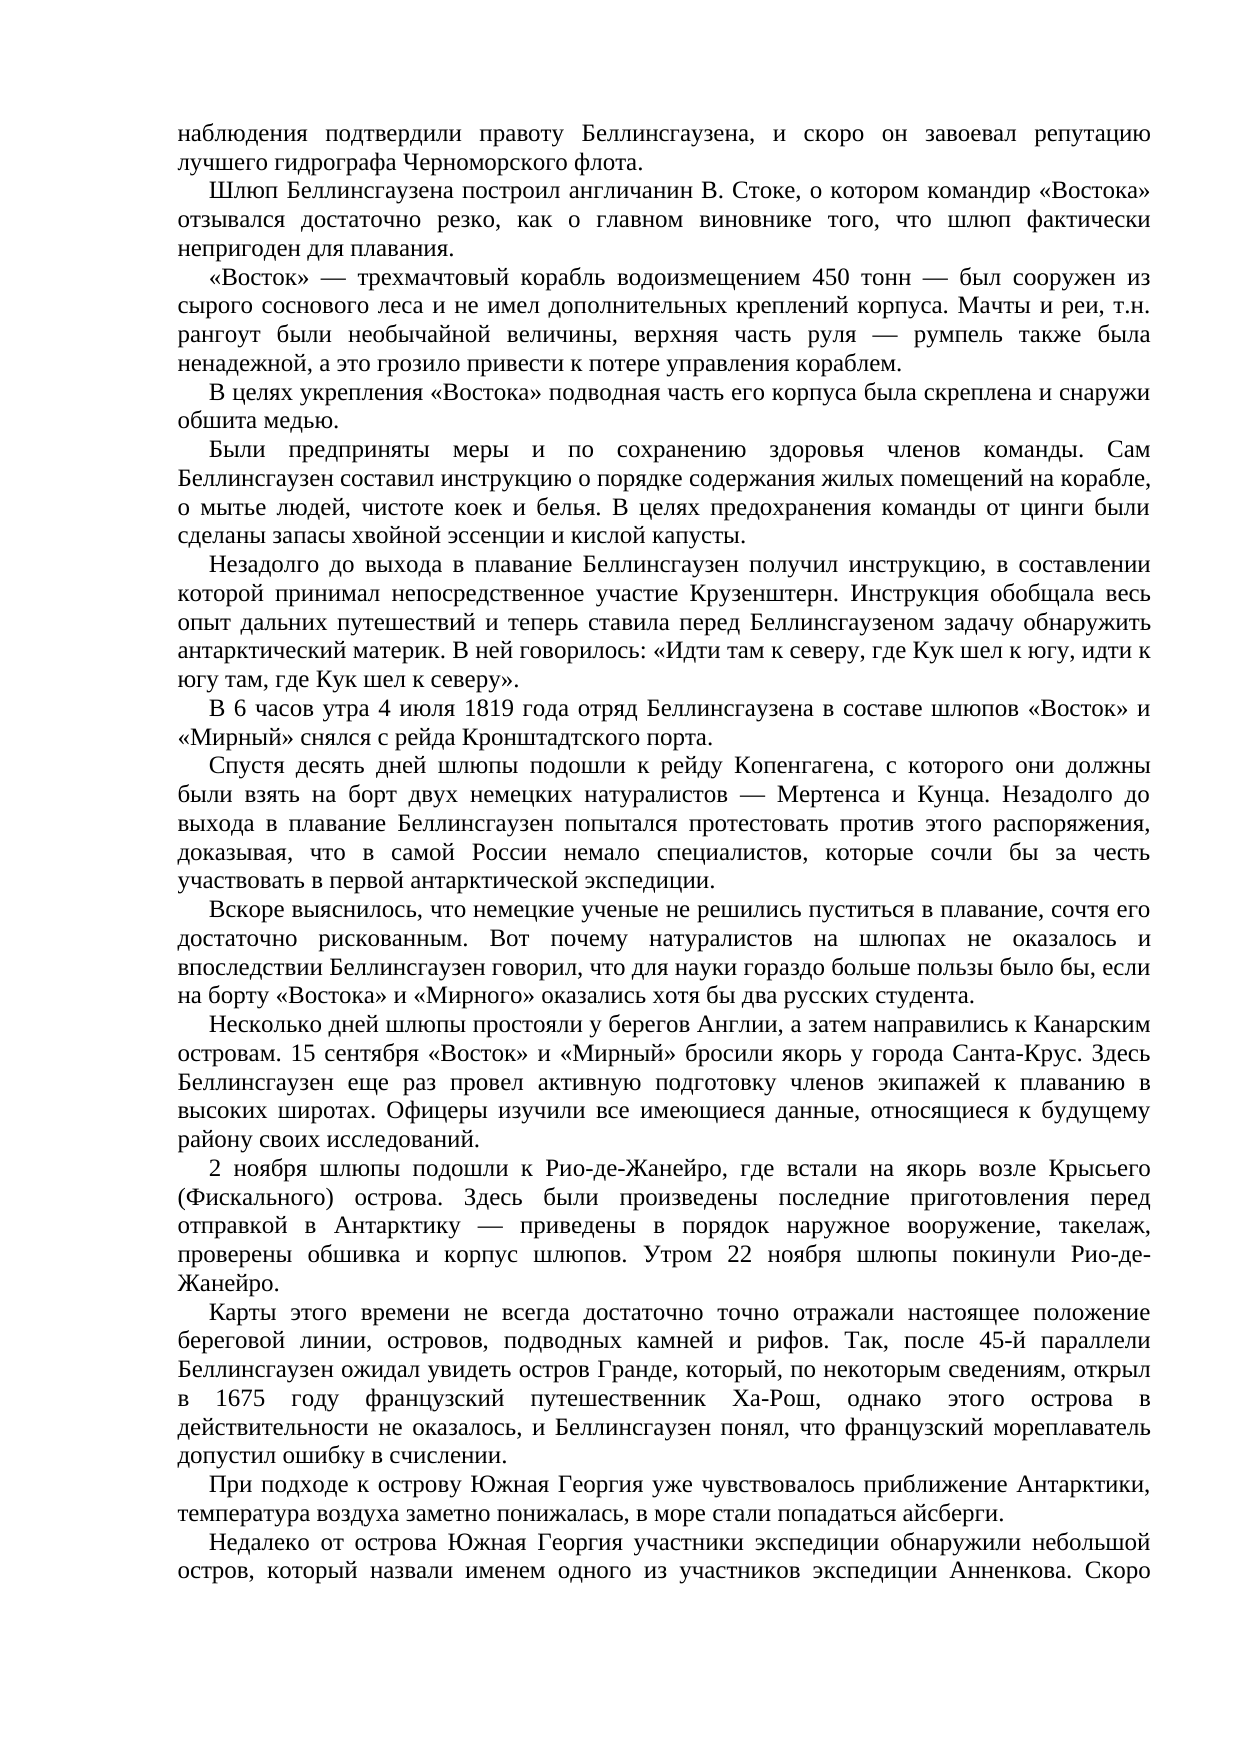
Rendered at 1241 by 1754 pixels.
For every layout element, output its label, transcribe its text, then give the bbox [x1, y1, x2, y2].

text Шлюп Беллинсгаузена построил англичанин В. Стоке, о котором командир «Востока» отзывался достаточно резко, как о главном виновнике того, что шлюп фактически непригоден для плавания. [177, 176, 1152, 262]
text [177, 118, 1152, 176]
text Были предприняты меры и по сохранению здоровья членов команды. Сам Беллинсгаузен составил инструкцию о порядке содержания жилых помещений на корабле, о мытье людей, чистоте коек и белья. В целях предохранения команды от цинги были сделаны запасы хвойной эссенции и кислой капусты. [177, 434, 1152, 549]
text В целях укрепления «Востока» подводная часть его корпуса была скреплена и снаружи обшита медью. [177, 377, 1152, 434]
text При подходе к острову Южная Георгия уже чувствовалось приближение Антарктики, температура воздуха заметно понижалась, в море стали попадаться айсберги. [177, 1469, 1152, 1527]
text В 6 часов утра 4 июля 1819 года отряд Беллинсгаузена в составе шлюпов «Восток» и «Мирный» снялся с рейда Кронштадтского порта. [177, 693, 1152, 751]
text «Восток» — трехмачтовый корабль водоизмещением 450 тонн — был сооружен из сырого соснового леса и не имел дополнительных креплений корпуса. Мачты и реи, т.н. рангоут были необычайной величины, верхняя часть руля — румпель также была ненадежной, а это грозило привести к потере управления кораблем. [177, 262, 1152, 377]
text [177, 1527, 1152, 1584]
text Карты этого времени не всегда достаточно точно отражали настоящее положение береговой линии, островов, подводных камней и рифов. Так, после 45-й параллели Беллинсгаузен ожидал увидеть остров Гранде, который, по некоторым сведениям, открыл в 1675 году французский путешественник Ха-Рош, однако этого острова в действительности не оказалось, и Беллинсгаузен понял, что французский мореплаватель допустил ошибку в счислении. [177, 1297, 1152, 1469]
text Вскоре выяснилось, что немецкие ученые не решились пуститься в плавание, сочтя его достаточно рискованным. Вот почему натуралистов на шлюпах не оказалось и впоследствии Беллинсгаузен говорил, что для науки гораздо больше пользы было бы, если на борту «Востока» и «Мирного» оказались хотя бы два русских студента. [177, 894, 1152, 1009]
text Незадолго до выхода в плавание Беллинсгаузен получил инструкцию, в составлении которой принимал непосредственное участие Крузенштерн. Инструкция обобщала весь опыт дальних путешествий и теперь ставила перед Беллинсгаузеном задачу обнаружить антарктический материк. В ней говорилось: «Идти там к северу, где Кук шел к югу, идти к югу там, где Кук шел к северу». [177, 549, 1152, 693]
text 2 ноября шлюпы подошли к Рио-де-Жанейро, где встали на якорь возле Крысьего (Фискального) острова. Здесь были произведены последние приготовления перед отправкой в Антарктику — приведены в порядок наружное вооружение, такелаж, проверены обшивка и корпус шлюпов. Утром 22 ноября шлюпы покинули Рио-де-Жанейро. [177, 1153, 1152, 1297]
text Спустя десять дней шлюпы подошли к рейду Копенгагена, с которого они должны были взять на борт двух немецких натуралистов — Мертенса и Кунца. Незадолго до выхода в плавание Беллинсгаузен попытался протестовать против этого распоряжения, доказывая, что в самой России немало специалистов, которые сочли бы за честь участвовать в первой антарктической экспедиции. [177, 751, 1152, 894]
text Несколько дней шлюпы простояли у берегов Англии, а затем направились к Канарским островам. 15 сентября «Восток» и «Мирный» бросили якорь у города Санта-Крус. Здесь Беллинсгаузен еще раз провел активную подготовку членов экипажей к плаванию в высоких широтах. Офицеры изучили все имеющиеся данные, относящиеся к будущему району своих исследований. [177, 1009, 1152, 1153]
